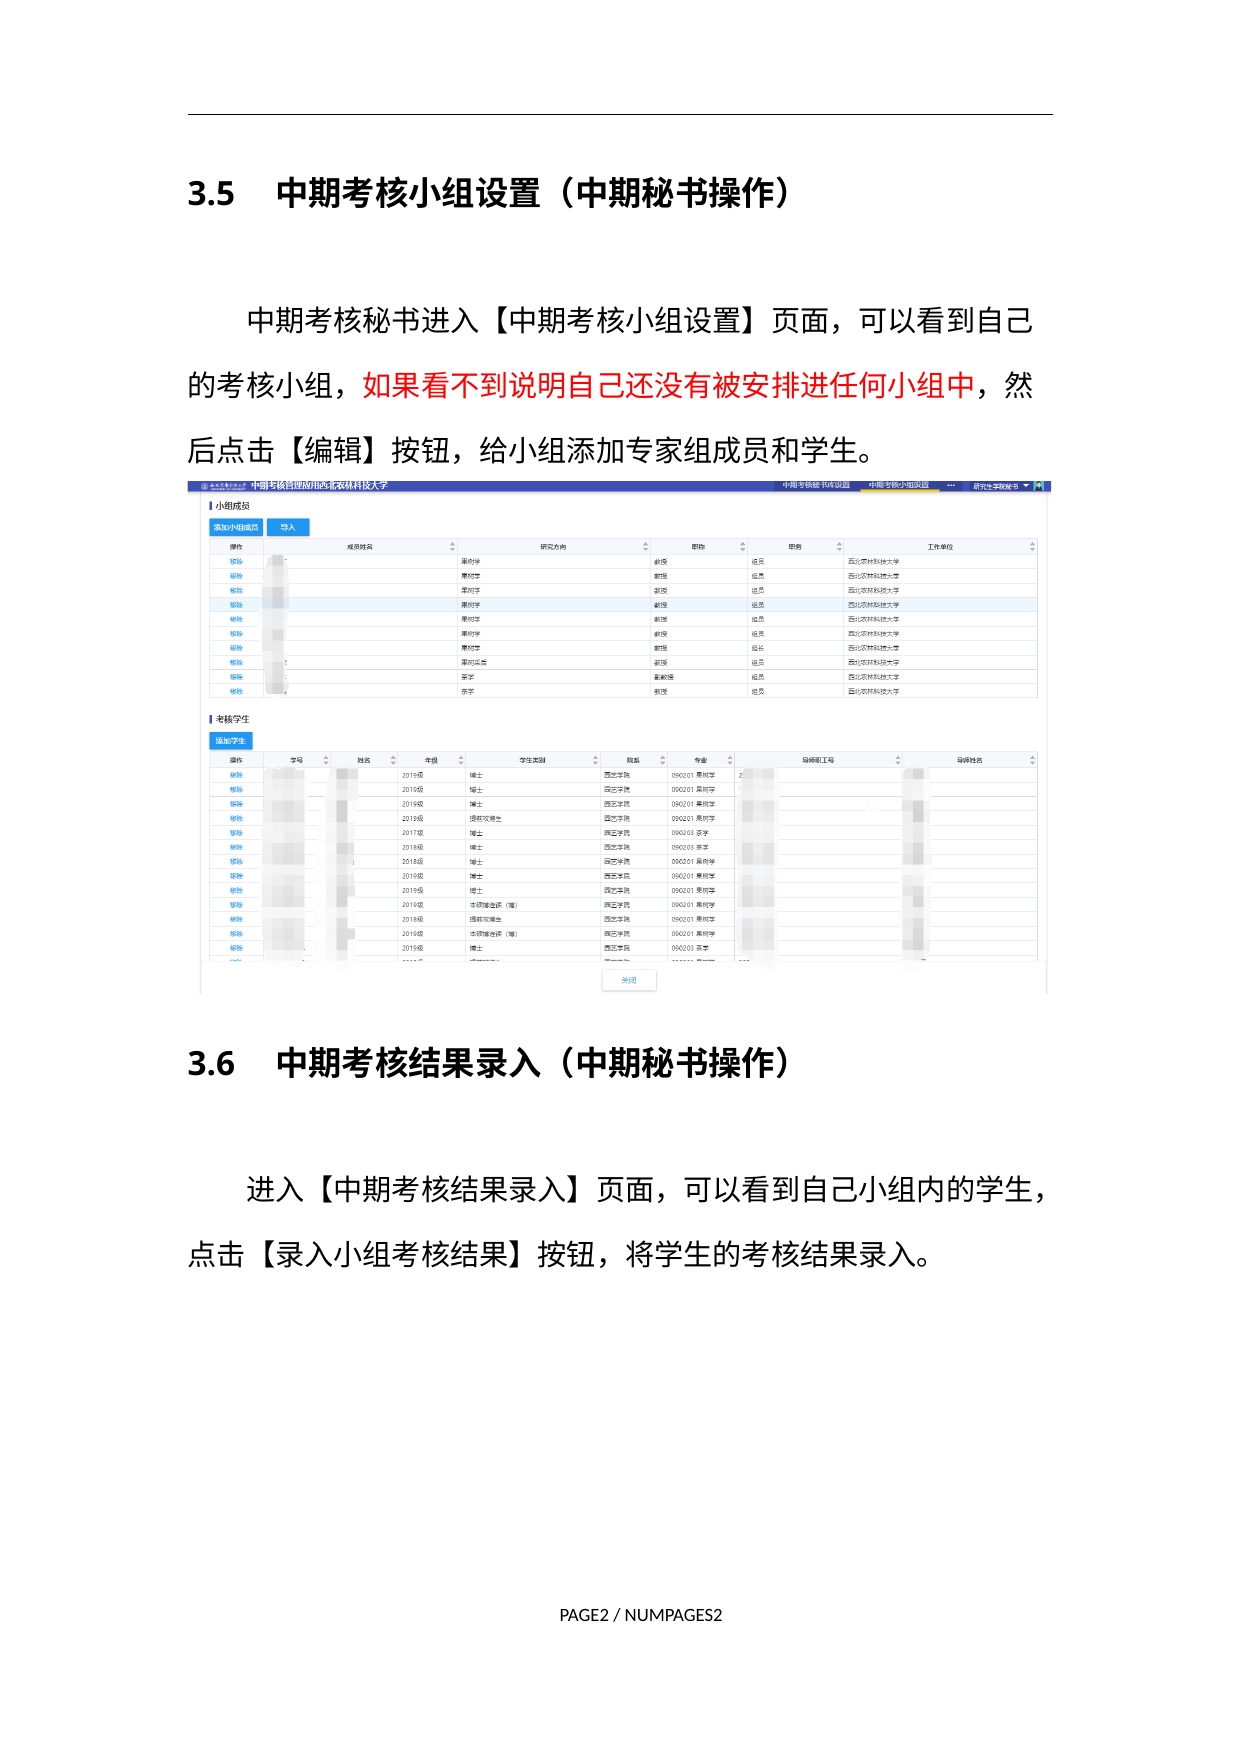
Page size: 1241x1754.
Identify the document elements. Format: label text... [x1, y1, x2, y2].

text 中期考核小组设置（中期秘书操作） [187, 158, 1053, 223]
text 中期考核秘书进入【中期考核小组设置】页面，可以看到自己的考核小组，如果看不到说明自己还没有被安排进任何小组中，然后点击【编辑】按钮，给小组添加专家组成员和学生。 [187, 286, 1053, 481]
picture [187, 481, 1052, 994]
text 中期考核结果录入（中期秘书操作） [187, 1028, 1053, 1093]
text 进入【中期考核结果录入】页面，可以看到自己小组内的学生，点击【录入小组考核结果】按钮，将学生的考核结果录入。 [187, 1155, 1053, 1285]
